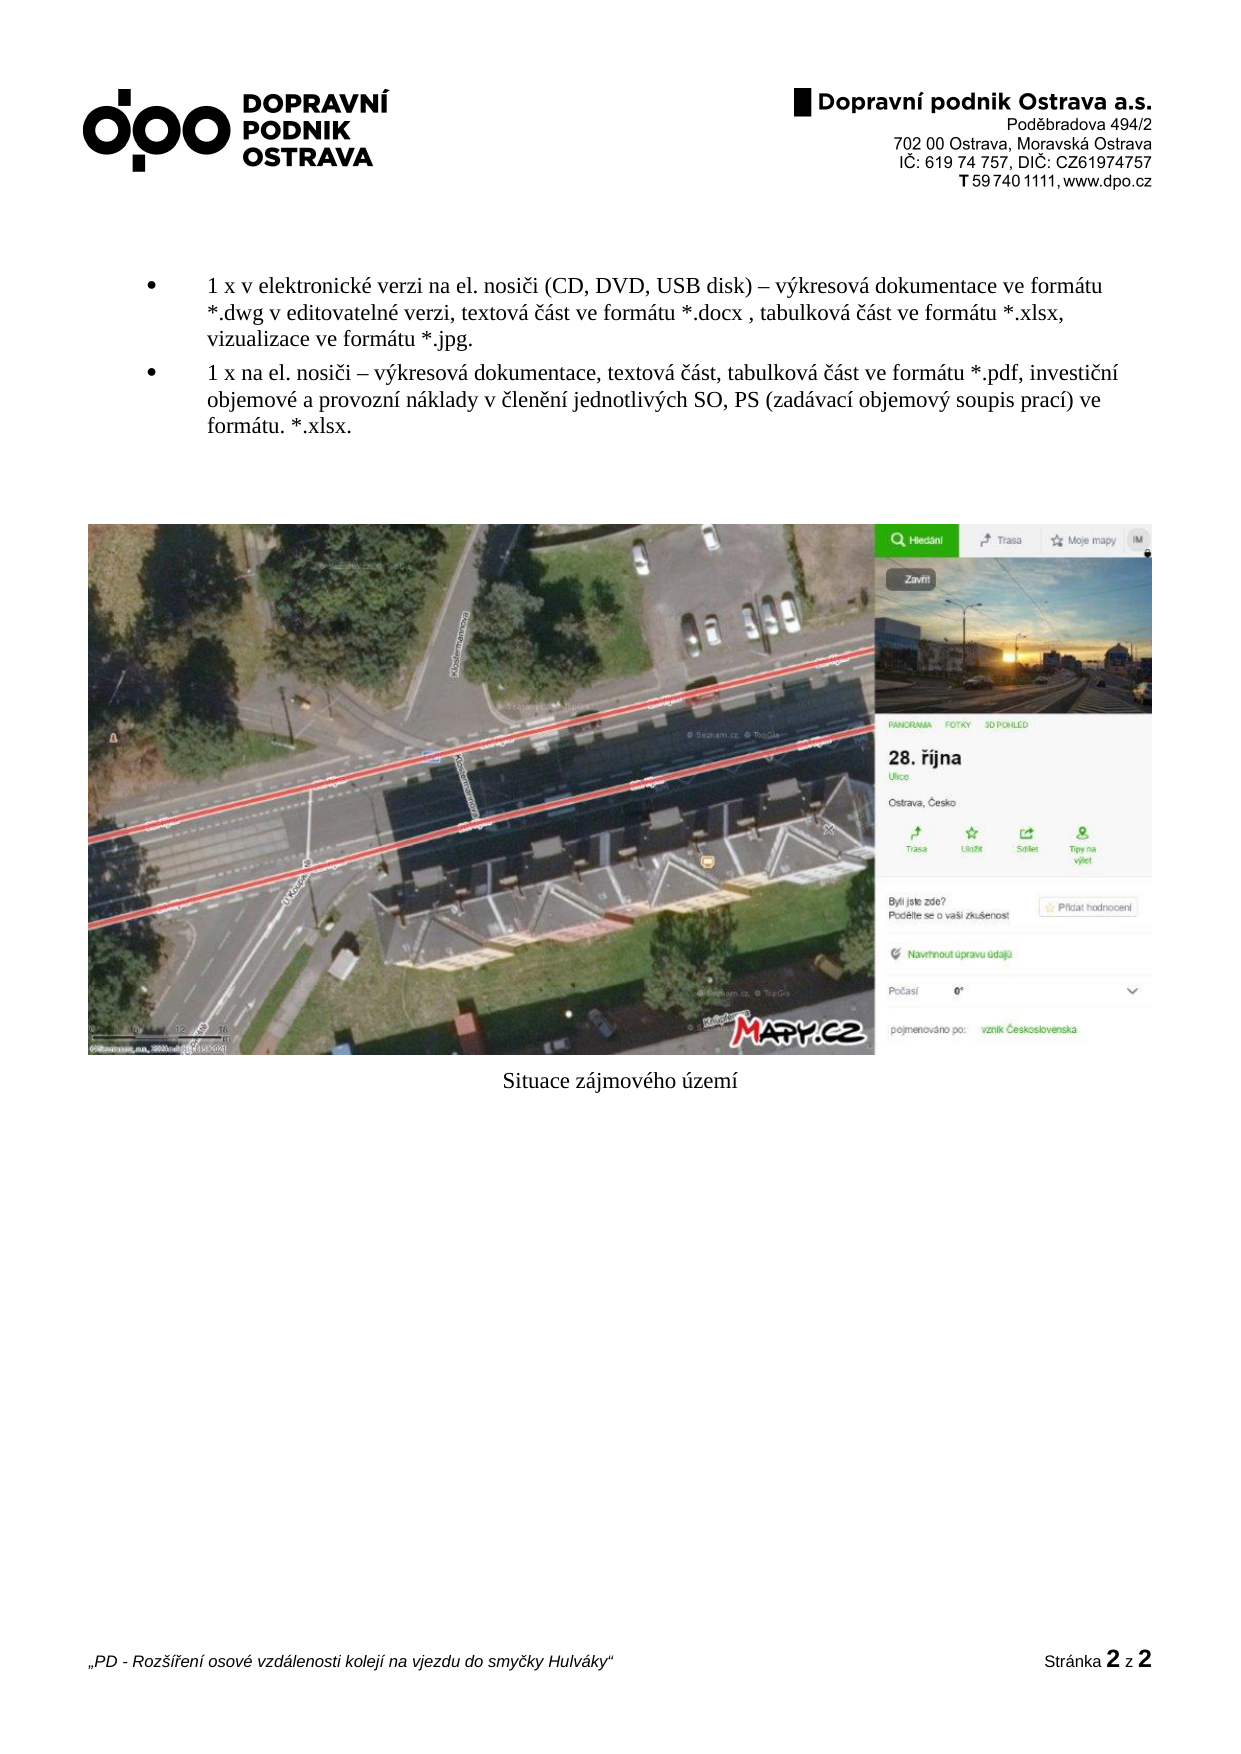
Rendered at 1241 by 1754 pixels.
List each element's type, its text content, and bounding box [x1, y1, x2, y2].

picture [88, 524, 1152, 1055]
text Situace zájmového území [89, 1067, 1152, 1093]
list 1 x na el. nosiči – výkresová dokumentace, textová část, tabulková část ve formátu *.pdf, investiční objemové a provozní náklady v členění jednotlivých SO, PS (zadávací objemový soupis prací) ve formátu. *.xlsx. [148, 359, 1152, 438]
picture [82, 89, 390, 172]
list 1 x v elektronické verzi na el. nosiči (CD, DVD, USB disk) – výkresová dokumentace ve formátu *.dwg v editovatelné verzi, textová část ve formátu *.docx , tabulková část ve formátu *.xlsx, vizualizace ve formátu *.jpg. [148, 272, 1152, 352]
picture [794, 88, 1152, 190]
